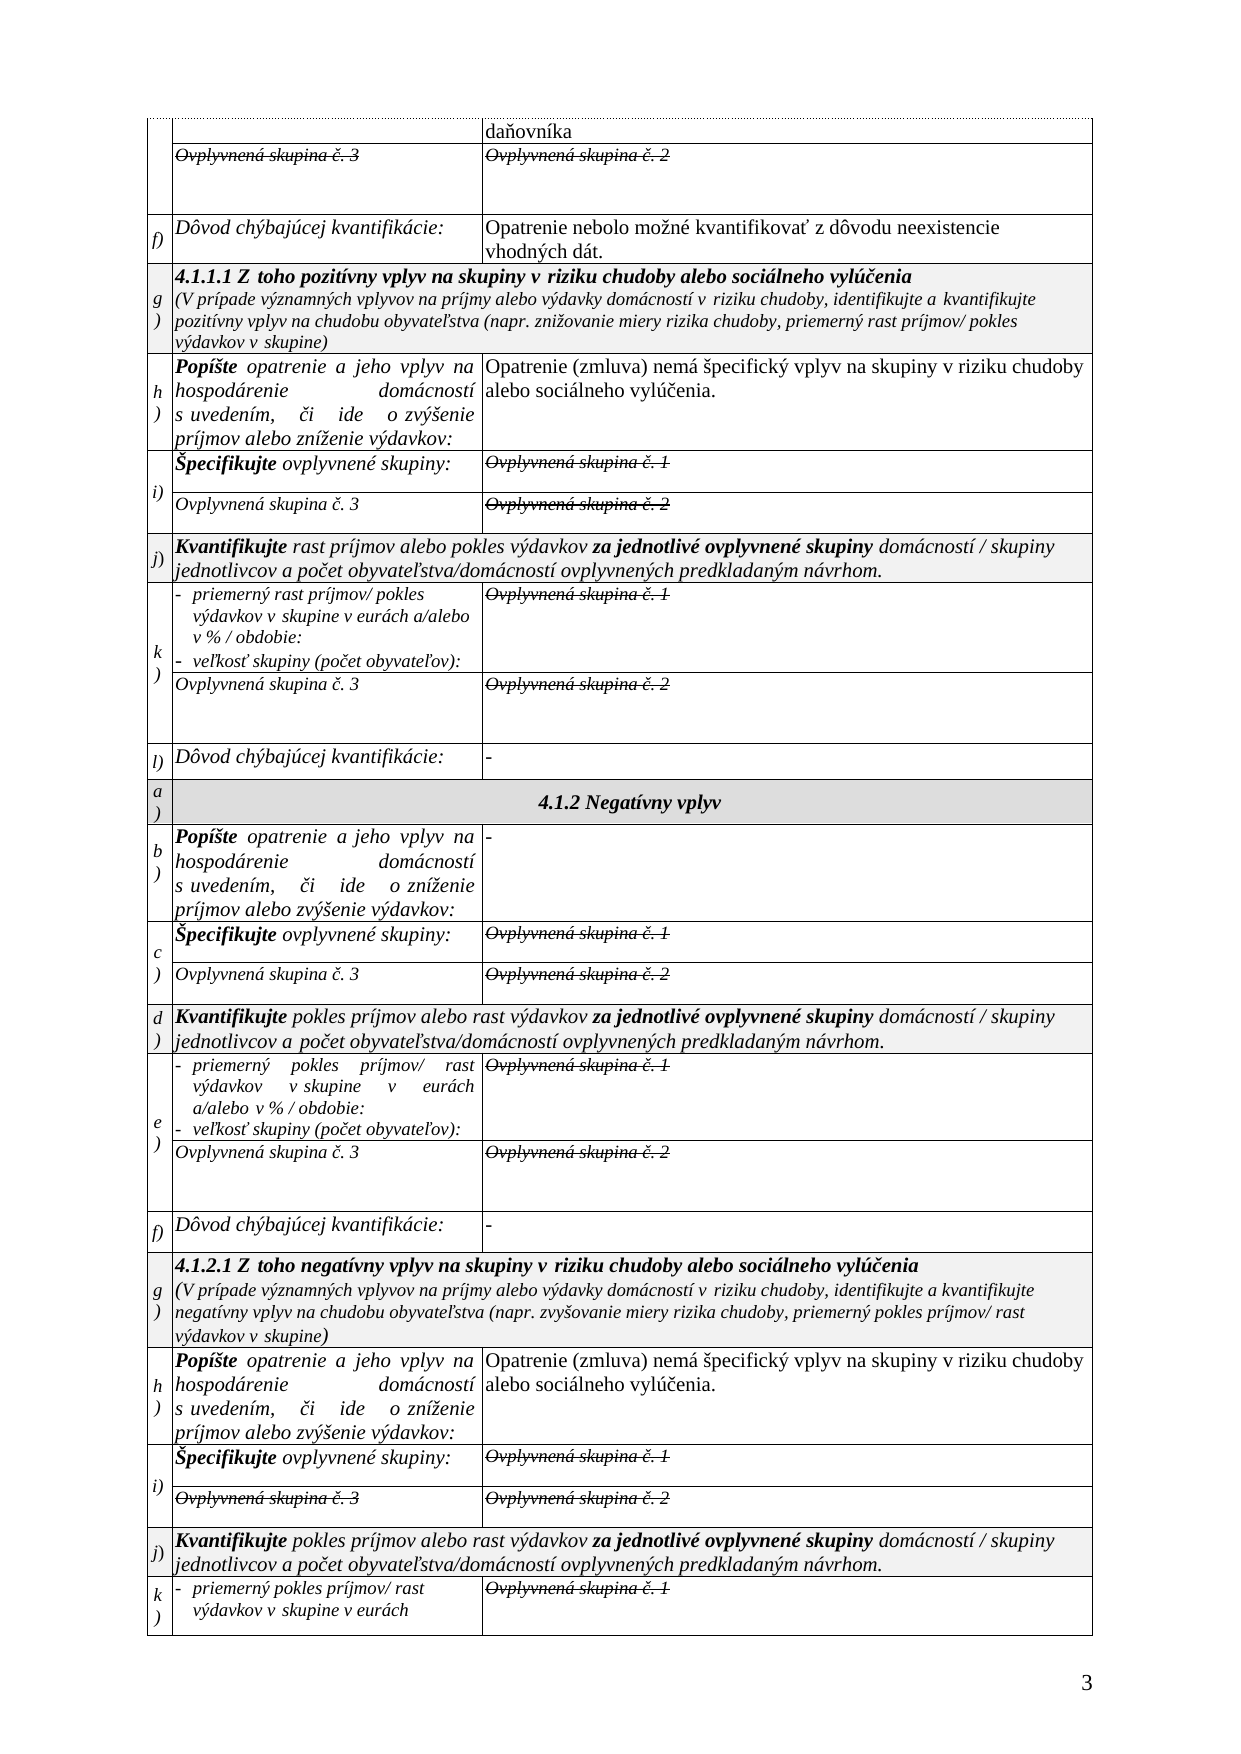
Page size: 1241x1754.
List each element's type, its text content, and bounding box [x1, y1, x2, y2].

table_cell d) [148, 1005, 172, 1053]
table_cell Ovplyvnená skupina č. 1 [483, 922, 1092, 962]
table_cell Kvantifikujte pokles príjmov alebo rast výdavkov za jednotlivé ovplyvnené skupiny domácností / skupiny jednotlivcov a počet obyvateľstva/domácností ovplyvnených predkladaným návrhom. [173, 1528, 1092, 1576]
table_cell Opatrenie (zmluva) nemá špecifický vplyv na skupiny v riziku chudoby alebo sociálneho vylúčenia. [483, 354, 1092, 450]
table_cell 4.1.1.1 Z toho pozitívny vplyv na skupiny v riziku chudoby alebo sociálneho vylúčenia (V prípade významných vplyvov na príjmy alebo výdavky domácností v riziku chudoby, identifikujte a kvantifikujte pozitívny vplyv na chudobu obyvateľstva (napr. znižovanie miery rizika chudoby, priemerný rast príjmov/ pokles výdavkov v skupine) [173, 264, 1092, 353]
table_cell e) [148, 1054, 172, 1211]
table_cell - [483, 825, 1092, 921]
table_cell Ovplyvnená skupina č. 2 [483, 673, 1092, 743]
table_cell b) [148, 825, 172, 921]
table_cell Dôvod chýbajúcej kvantifikácie: [173, 215, 482, 263]
table_cell f) [148, 215, 172, 263]
table_cell i) [148, 451, 172, 533]
table_cell h) [148, 354, 172, 450]
table_cell Opatrenie (zmluva) nemá špecifický vplyv na skupiny v riziku chudoby alebo sociálneho vylúčenia. [483, 1348, 1092, 1444]
table_cell i) [148, 1445, 172, 1527]
table_cell Popíšte opatrenie a jeho vplyv na hospodárenie domácností s uvedením, či ide o zníženie príjmov alebo zvýšenie výdavkov: [173, 1348, 482, 1444]
table_cell Špecifikujte ovplyvnené skupiny: [173, 922, 482, 962]
table_cell Popíšte opatrenie a jeho vplyv na hospodárenie domácností s uvedením, či ide o zvýšenie príjmov alebo zníženie výdavkov: [173, 354, 482, 450]
table_cell Ovplyvnená skupina č. 3 [173, 963, 482, 1003]
table_cell Popíšte opatrenie a jeho vplyv na hospodárenie domácností s uvedením, či ide o zníženie príjmov alebo zvýšenie výdavkov: [173, 825, 482, 921]
table_cell f) [148, 1212, 172, 1252]
table_cell Ovplyvnená skupina č. 3 [173, 144, 482, 214]
table_cell h) [148, 1348, 172, 1444]
table_cell Kvantifikujte pokles príjmov alebo rast výdavkov za jednotlivé ovplyvnené skupiny domácností / skupiny jednotlivcov a počet obyvateľstva/domácností ovplyvnených predkladaným návrhom. [173, 1005, 1092, 1053]
table_cell priemerný pokles príjmov/ rast výdavkov v skupine v eurách a/alebo v % / obdobie: veľkosť skupiny (počet obyvateľov): [173, 1054, 482, 1140]
table_cell Dôvod chýbajúcej kvantifikácie: [173, 1212, 482, 1252]
table_cell Špecifikujte ovplyvnené skupiny: [173, 1445, 482, 1486]
table_cell Ovplyvnená skupina č. 1 [483, 1054, 1092, 1140]
table_cell Ovplyvnená skupina č. 1 [483, 451, 1092, 492]
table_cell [173, 1577, 482, 1635]
table_cell - [483, 744, 1092, 779]
table_cell l) [148, 744, 172, 779]
table_cell Ovplyvnená skupina č. 3 [173, 1141, 482, 1211]
table_cell Špecifikujte ovplyvnené skupiny: [173, 451, 482, 492]
table_cell Ovplyvnená skupina č. 1 [483, 1445, 1092, 1486]
table_cell Ovplyvnená skupina č. 2 [483, 1141, 1092, 1211]
table_cell - [483, 1212, 1092, 1252]
table_cell priemerný rast príjmov/ pokles výdavkov v skupine v eurách a/alebo v % / obdobie: veľkosť skupiny (počet obyvateľov): [173, 583, 482, 672]
table_cell Kvantifikujte rast príjmov alebo pokles výdavkov za jednotlivé ovplyvnené skupiny domácností / skupiny jednotlivcov a počet obyvateľstva/domácností ovplyvnených predkladaným návrhom. [173, 534, 1092, 582]
table_cell 4.1.2 Negatívny vplyv [173, 780, 1092, 823]
table_cell Ovplyvnená skupina č. 2 [483, 963, 1092, 1003]
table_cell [483, 1577, 1092, 1635]
table_cell Ovplyvnená skupina č. 3 [173, 493, 482, 533]
table_cell c) [148, 922, 172, 1003]
table_cell a) [148, 780, 172, 823]
table_cell Ovplyvnená skupina č. 2 [483, 493, 1092, 533]
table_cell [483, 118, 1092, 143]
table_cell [173, 118, 482, 143]
table_cell g) [148, 264, 172, 353]
table_cell Opatrenie nebolo možné kvantifikovať z dôvodu neexistencie vhodných dát. [483, 215, 1092, 263]
table_cell j) [148, 1528, 172, 1576]
table_cell k) [148, 583, 172, 743]
table_cell Ovplyvnená skupina č. 3 [173, 673, 482, 743]
table_cell Dôvod chýbajúcej kvantifikácie: [173, 744, 482, 779]
table_cell Ovplyvnená skupina č. 3 [173, 1487, 482, 1527]
table_cell Ovplyvnená skupina č. 2 [483, 144, 1092, 214]
table_cell Ovplyvnená skupina č. 1 [483, 583, 1092, 672]
table_cell Ovplyvnená skupina č. 2 [483, 1487, 1092, 1527]
table_cell e) [148, 118, 172, 214]
table_cell j) [148, 534, 172, 582]
table_cell k) [148, 1577, 172, 1635]
table_cell g) [148, 1253, 172, 1347]
table_cell 4.1.2.1 Z toho negatívny vplyv na skupiny v riziku chudoby alebo sociálneho vylúčenia (V prípade významných vplyvov na príjmy alebo výdavky domácností v riziku chudoby, identifikujte a kvantifikujte negatívny vplyv na chudobu obyvateľstva (napr. zvyšovanie miery rizika chudoby, priemerný pokles príjmov/ rast výdavkov v skupine) [173, 1253, 1092, 1347]
